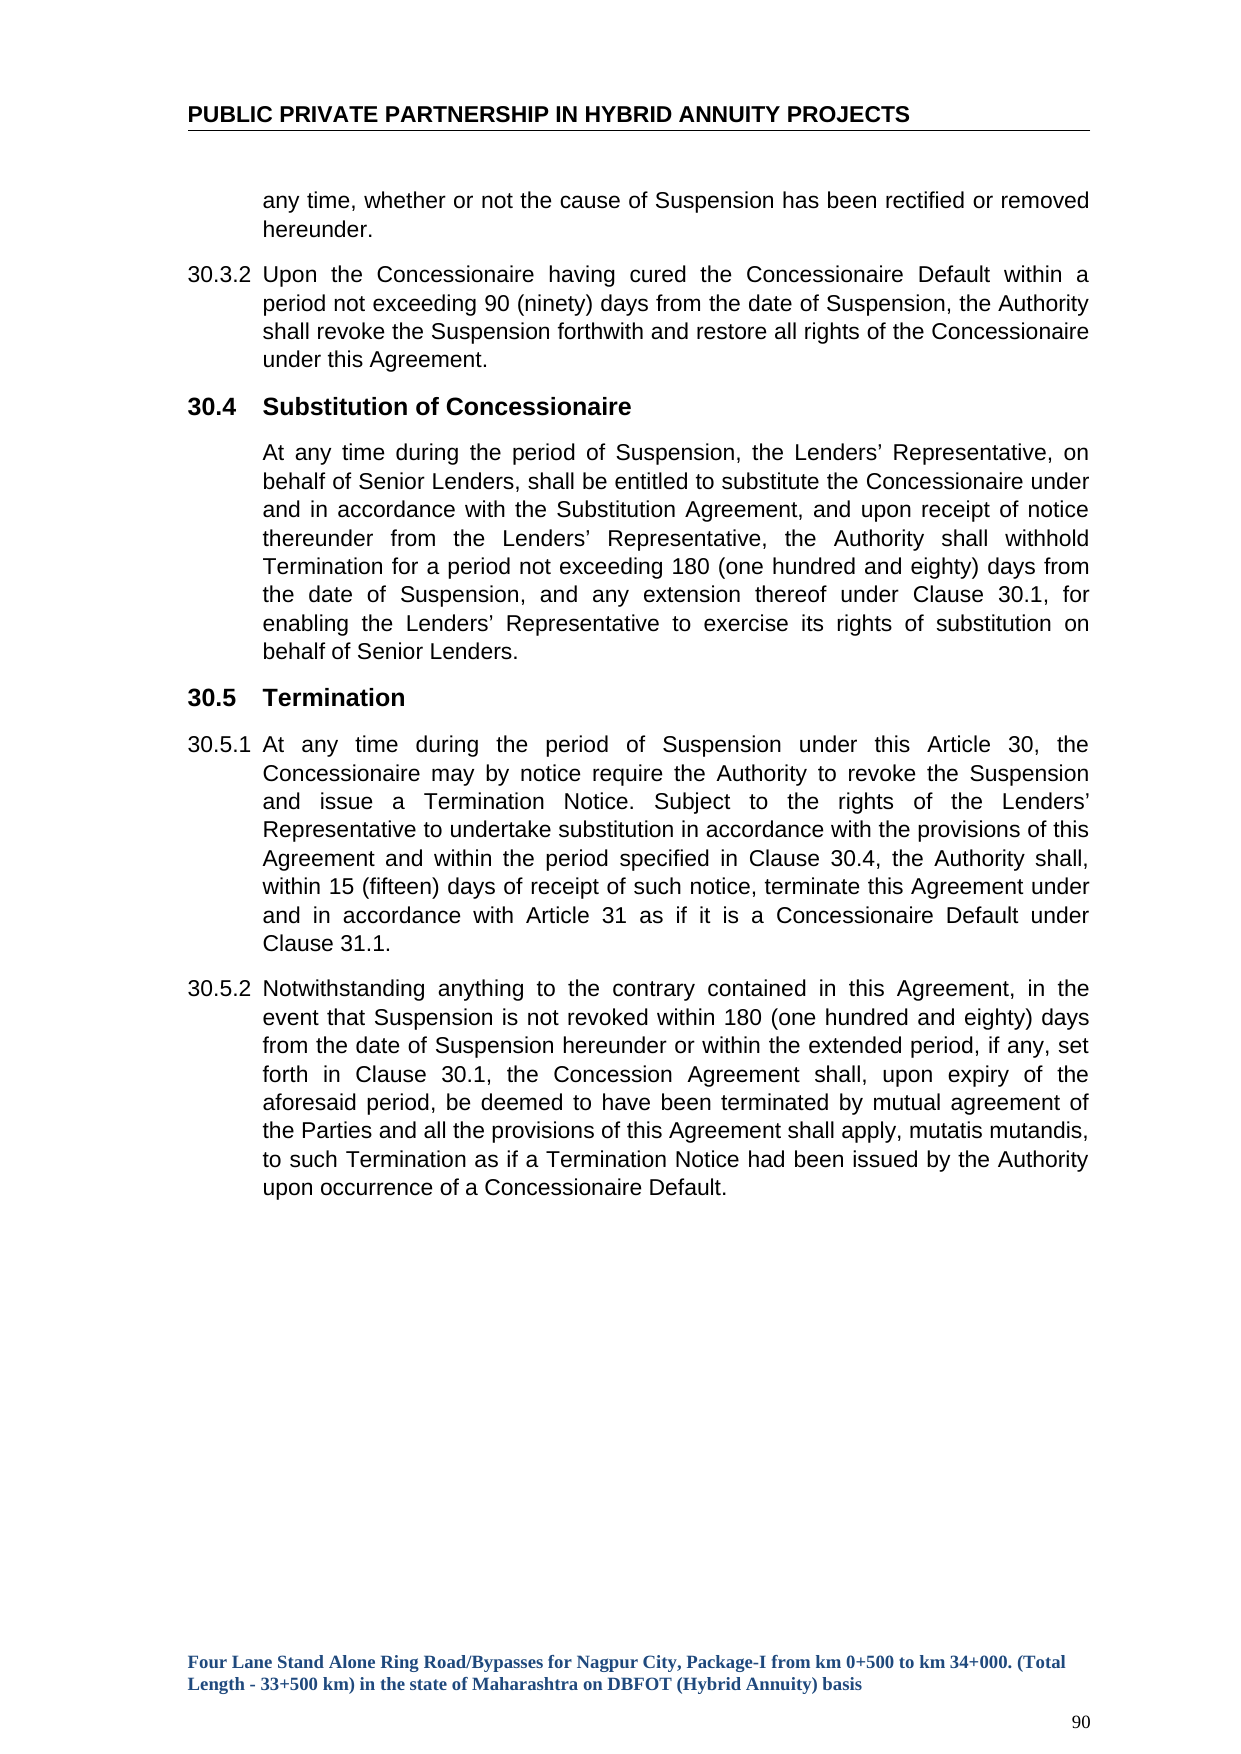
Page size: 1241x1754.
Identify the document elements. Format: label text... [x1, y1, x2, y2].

text 30.4 Substitution of Concessionaire [187, 391, 1090, 420]
text 30.5.1 At any time during the period of Suspension under this Article 30, the Concessionaire may by notice require the Authority to revoke the Suspension and issue a Termination Notice. Subject to the rights of the Lenders’ Representative to undertake substitution in accordance with the provisions of this Agreement and within the period specified in Clause 30.4, the Authority shall, within 15 (fifteen) days of receipt of such notice, terminate this Agreement under and in accordance with Article 31 as if it is a Concessionaire Default under Clause 31.1. [187, 731, 1090, 956]
text 30.3.2 Upon the Concessionaire having cured the Concessionaire Default within a period not exceeding 90 (ninety) days from the date of Suspension, the Authority shall revoke the Suspension forthwith and restore all rights of the Concessionaire under this Agreement. [187, 261, 1090, 373]
text At any time during the period of Suspension, the Lenders’ Representative, on behalf of Senior Lenders, shall be entitled to substitute the Concessionaire under and in accordance with the Substitution Agreement, and upon receipt of notice thereunder from the Lenders’ Representative, the Authority shall withhold Termination for a period not exceeding 180 (one hundred and eighty) days from the date of Suspension, and any extension thereof under Clause 30.1, for enabling the Lenders’ Representative to exercise its rights of substitution on behalf of Senior Lenders. [262, 439, 1090, 664]
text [187, 187, 1090, 242]
text 30.5 Termination [187, 683, 1090, 712]
text 30.5.2 Notwithstanding anything to the contrary contained in this Agreement, in the event that Suspension is not revoked within 180 (one hundred and eighty) days from the date of Suspension hereunder or within the extended period, if any, set forth in Clause 30.1, the Concession Agreement shall, upon expiry of the aforesaid period, be deemed to have been terminated by mutual agreement of the Parties and all the provisions of this Agreement shall apply, mutatis mutandis, to such Termination as if a Termination Notice had been issued by the Authority upon occurrence of a Concessionaire Default. [187, 975, 1090, 1201]
